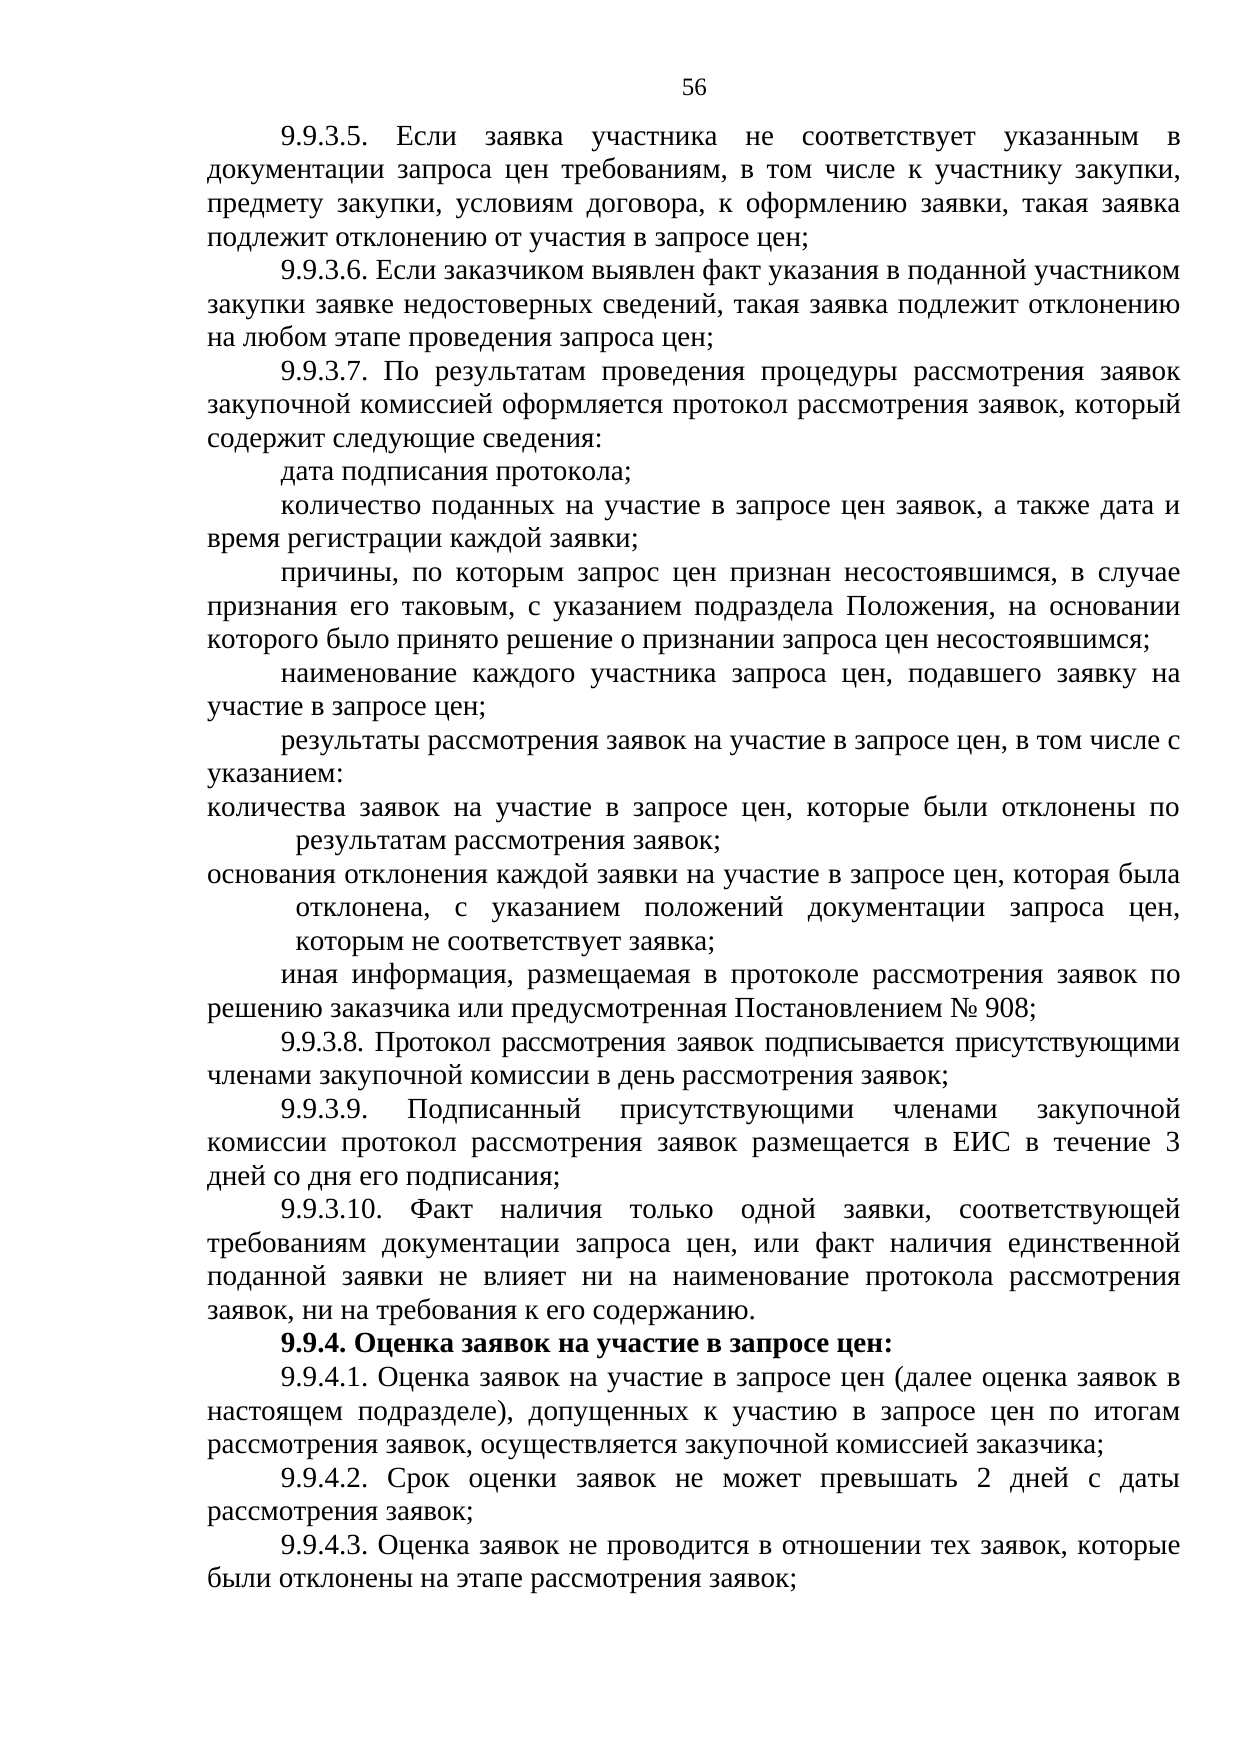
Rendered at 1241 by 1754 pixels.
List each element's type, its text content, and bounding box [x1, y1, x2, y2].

text количество поданных на участие в запросе цен заявок, а также дата и время регистрации каждой заявки; [207, 487, 1181, 554]
text 9.9.4.1. Оценка заявок на участие в запросе цен (далее оценка заявок в настоящем подразделе), допущенных к участию в запросе цен по итогам рассмотрения заявок, осуществляется закупочной комиссией заказчика; [207, 1359, 1181, 1460]
text 9.9.3.5. Если заявка участника не соответствует указанным в документации запроса цен требованиям, в том числе к участнику закупки, предмету закупки, условиям договора, к оформлению заявки, такая заявка подлежит отклонению от участия в запросе цен; [207, 118, 1181, 252]
text дата подписания протокола; [207, 453, 1181, 487]
text наименование каждого участника запроса цен, подавшего заявку на участие в запросе цен; [207, 655, 1181, 722]
subtitle 9.9.4. Оценка заявок на участие в запросе цен: [207, 1326, 1181, 1359]
text результаты рассмотрения заявок на участие в запросе цен, в том числе с указанием: [207, 722, 1181, 789]
text 9.9.3.10. Факт наличия только одной заявки, соответствующей требованиям документации запроса цен, или факт наличия единственной поданной заявки не влияет ни на наименование протокола рассмотрения заявок, ни на требования к его содержанию. [207, 1191, 1181, 1326]
text количества заявок на участие в запросе цен, которые были отклонены по результатам рассмотрения заявок; [207, 789, 1181, 856]
text причины, по которым запрос цен признан несостоявшимся, в случае признания его таковым, с указанием подраздела Положения, на основании которого было принято решение о признании запроса цен несостоявшимся; [207, 554, 1181, 655]
text 9.9.3.8. Протокол рассмотрения заявок подписывается присутствующими членами закупочной комиссии в день рассмотрения заявок; [207, 1024, 1181, 1091]
text основания отклонения каждой заявки на участие в запросе цен, которая была отклонена, с указанием положений документации запроса цен, которым не соответствует заявка; [207, 856, 1181, 957]
text иная информация, размещаемая в протоколе рассмотрения заявок по решению заказчика или предусмотренная Постановлением № 908; [207, 957, 1181, 1024]
text 9.9.3.7. По результатам проведения процедуры рассмотрения заявок закупочной комиссией оформляется протокол рассмотрения заявок, который содержит следующие сведения: [207, 353, 1181, 453]
text 9.9.3.6. Если заказчиком выявлен факт указания в поданной участником закупки заявке недостоверных сведений, такая заявка подлежит отклонению на любом этапе проведения запроса цен; [207, 252, 1181, 353]
text 9.9.3.9. Подписанный присутствующими членами закупочной комиссии протокол рассмотрения заявок размещается в ЕИС в течение 3 дней со дня его подписания; [207, 1091, 1181, 1191]
text 9.9.4.3. Оценка заявок не проводится в отношении тех заявок, которые были отклонены на этапе рассмотрения заявок; [207, 1527, 1181, 1594]
text 9.9.4.2. Срок оценки заявок не может превышать 2 дней с даты рассмотрения заявок; [207, 1460, 1181, 1527]
